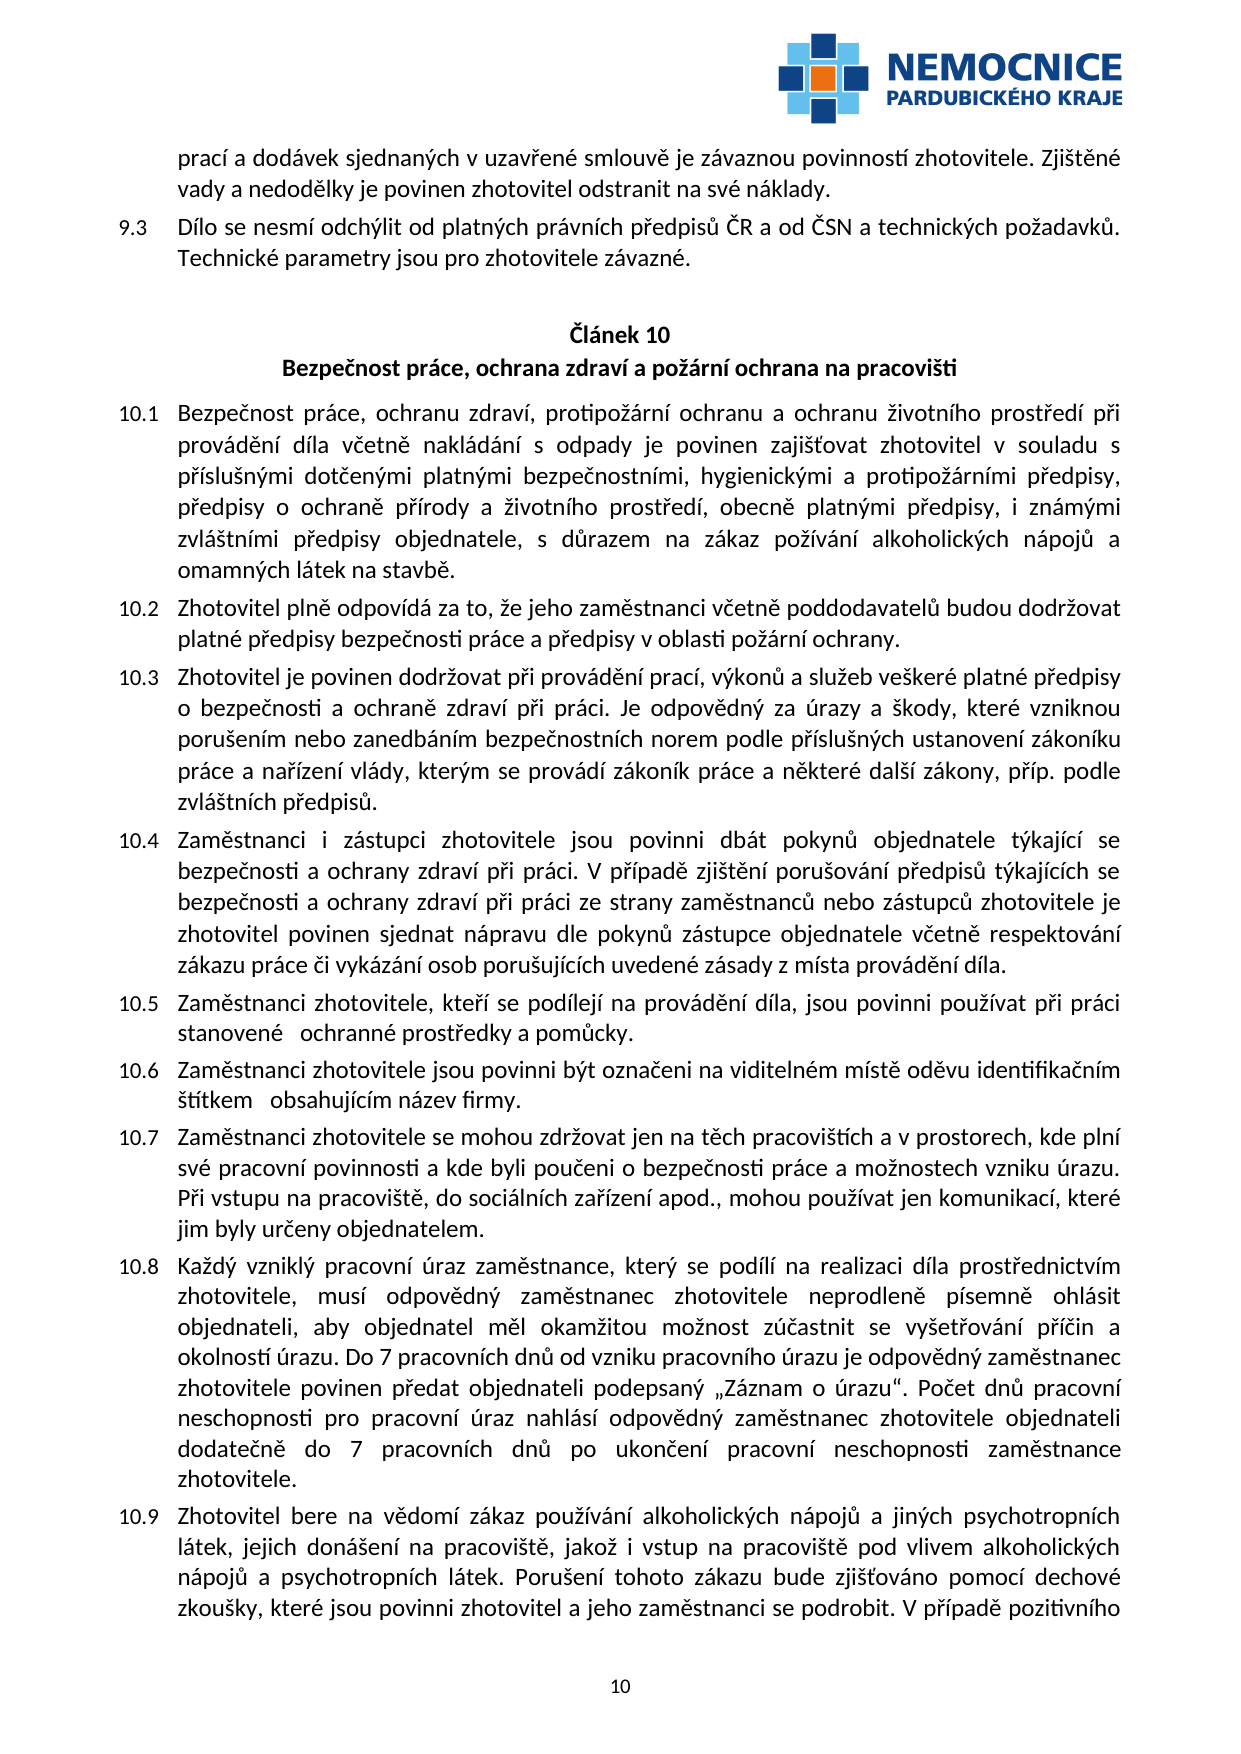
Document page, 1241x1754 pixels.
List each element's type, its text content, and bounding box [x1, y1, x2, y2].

list Každý vzniklý pracovní úraz zaměstnance, který se podílí na realizaci díla prostřednictvím zhotovitele, musí odpovědný zaměstnanec zhotovitele neprodleně písemně ohlásit objednateli, aby objednatel měl okamžitou možnost zúčastnit se vyšetřování příčin a okolností úrazu. Do 7 pracovních dnů od vzniku pracovního úrazu je odpovědný zaměstnanec zhotovitele povinen předat objednateli podepsaný „Záznam o úrazu“. Počet dnů pracovní neschopnosti pro pracovní úraz nahlásí odpovědný zaměstnanec zhotovitele objednateli dodatečně do 7 pracovních dnů po ukončení pracovní neschopnosti zaměstnance zhotovitele. [118, 1250, 1122, 1494]
list Zaměstnanci zhotovitele jsou povinni být označeni na viditelném místě oděvu identifikačním štítkem obsahujícím název firmy. [118, 1054, 1122, 1115]
list Bezpečnost práce, ochranu zdraví, protipožární ochranu a ochranu životního prostředí při provádění díla včetně nakládání s odpady je povinen zajišťovat zhotovitel v souladu s příslušnými dotčenými platnými bezpečnostními, hygienickými a protipožárními předpisy, předpisy o ochraně přírody a životního prostředí, obecně platnými předpisy, i známými zvláštními předpisy objednatele, s důrazem na zákaz požívání alkoholických nápojů a omamných látek na stavbě. [118, 397, 1122, 585]
list Zhotovitel je povinen dodržovat při provádění prací, výkonů a služeb veškeré platné předpisy o bezpečnosti a ochraně zdraví při práci. Je odpovědný za úrazy a škody, které vzniknou porušením nebo zanedbáním bezpečnostních norem podle příslušných ustanovení zákoníku práce a nařízení vlády, kterým se provádí zákoník práce a některé další zákony, příp. podle zvláštních předpisů. [118, 661, 1122, 817]
text Bezpečnost práce, ochrana zdraví a požární ochrana na pracovišti [155, 352, 1084, 383]
list Zaměstnanci zhotovitele se mohou zdržovat jen na těch pracovištích a v prostorech, kde plní své pracovní povinnosti a kde byli poučeni o bezpečnosti práce a možnostech vzniku úrazu. Při vstupu na pracoviště, do sociálních zařízení apod., mohou používat jen komunikací, které jim byly určeny objednatelem. [118, 1121, 1122, 1243]
list Dílo se nesmí odchýlit od platných právních předpisů ČR a od ČSN a technických požadavků. Technické parametry jsou pro zhotovitele závazné. [118, 211, 1122, 273]
text Článek 10 [155, 319, 1084, 349]
list Zaměstnanci zhotovitele, kteří se podílejí na provádění díla, jsou povinni používat při práci stanovené ochranné prostředky a pomůcky. [118, 987, 1122, 1048]
picture [777, 32, 1123, 125]
list Zhotovitel plně odpovídá za to, že jeho zaměstnanci včetně poddodavatelů budou dodržovat platné předpisy bezpečnosti práce a předpisy v oblasti požární ochrany. [118, 592, 1122, 654]
list Zaměstnanci i zástupci zhotovitele jsou povinni dbát pokynů objednatele týkající se bezpečnosti a ochrany zdraví při práci. V případě zjištění porušování předpisů týkajících se bezpečnosti a ochrany zdraví při práci ze strany zaměstnanců nebo zástupců zhotovitele je zhotovitel povinen sjednat nápravu dle pokynů zástupce objednatele včetně respektování zákazu práce či vykázání osob porušujících uvedené zásady z místa provádění díla. [118, 824, 1122, 980]
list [118, 142, 1122, 204]
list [118, 1500, 1122, 1622]
